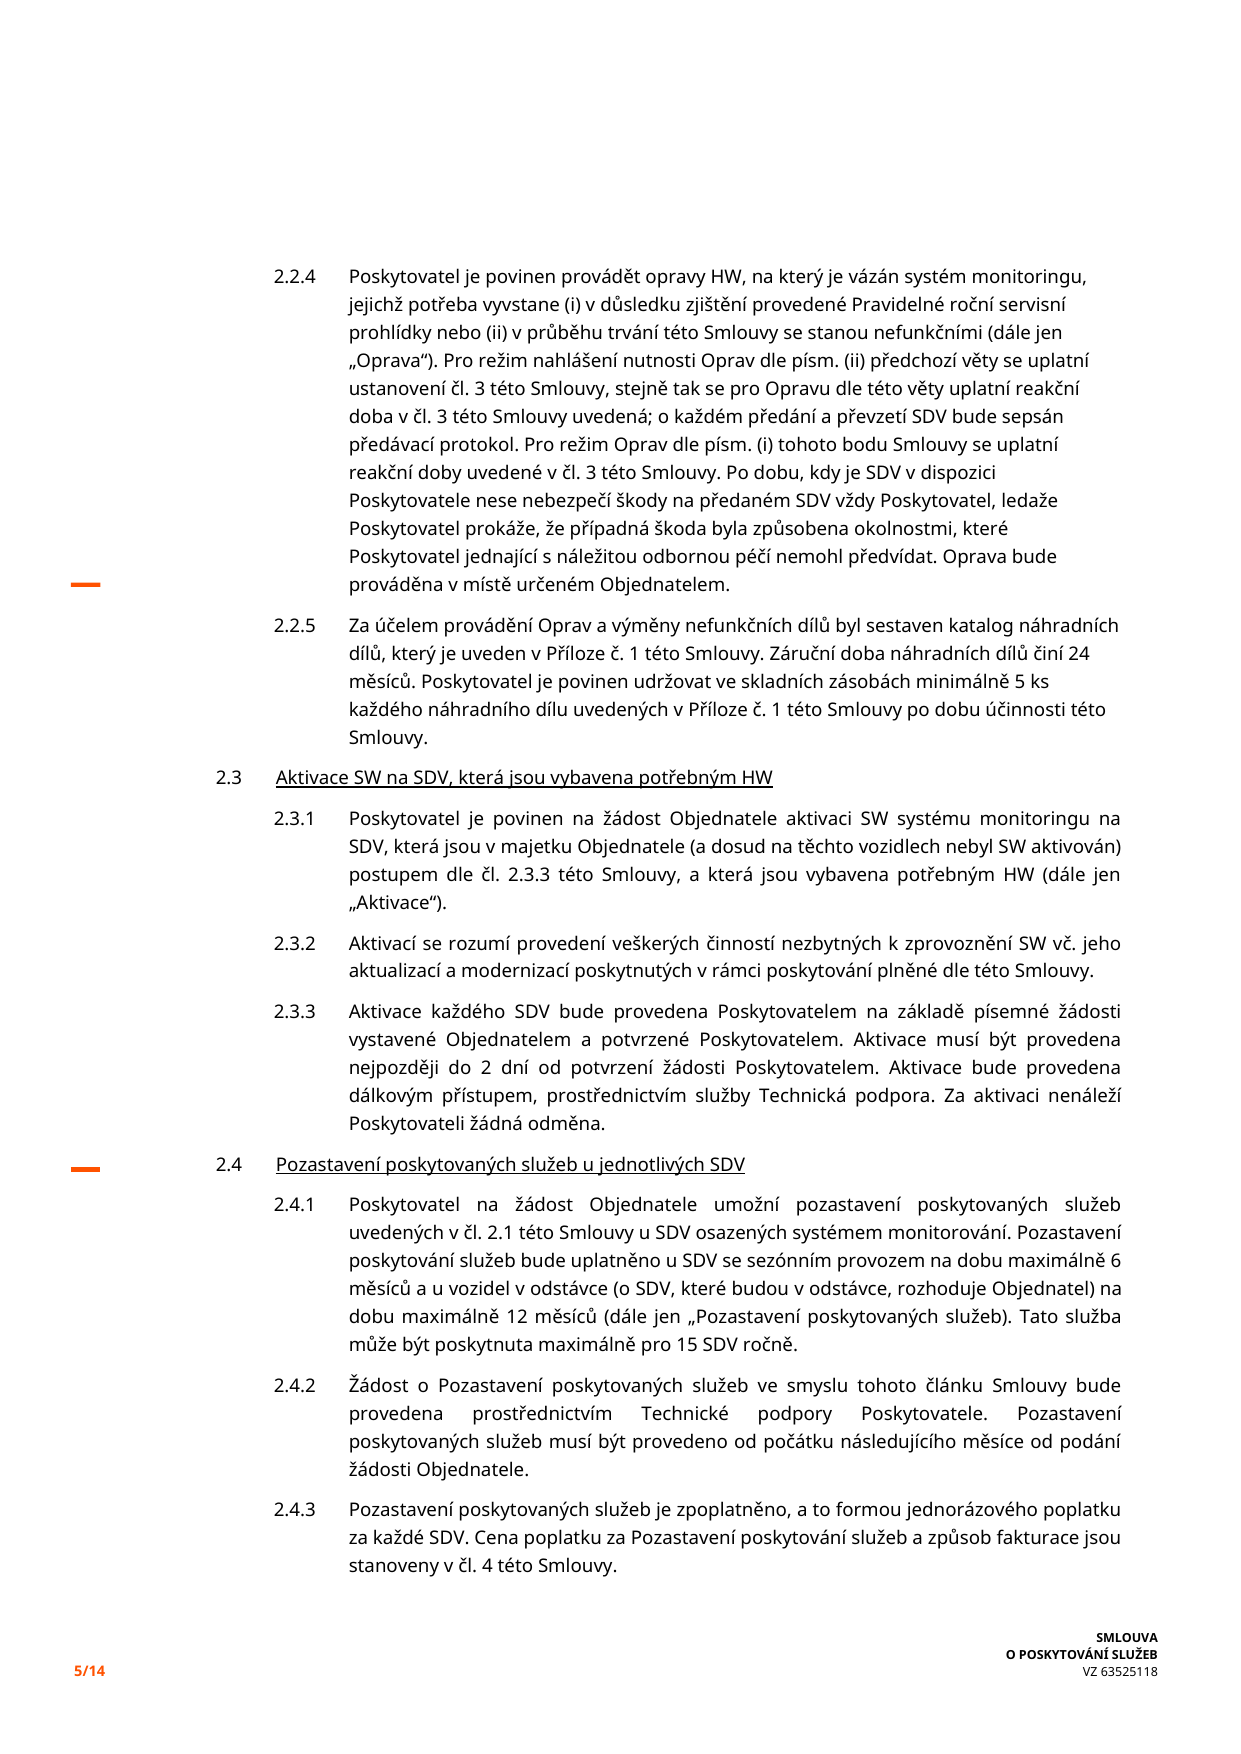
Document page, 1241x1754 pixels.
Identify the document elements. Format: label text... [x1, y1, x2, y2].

subtitle Za účelem provádění Oprav a výměny nefunkčních dílů byl sestaven katalog náhradních dílů, který je uveden v Příloze č. 1 této Smlouvy. Záruční doba náhradních dílů činí 24 měsíců. Poskytovatel je povinen udržovat ve skladních zásobách minimálně 5 ks každého náhradního dílu uvedených v Příloze č. 1 této Smlouvy po dobu účinnosti této Smlouvy. [273, 612, 1122, 750]
subtitle Pozastavení poskytovaných služeb je zpoplatněno, a to formou jednorázového poplatku za každé SDV. Cena poplatku za Pozastavení poskytování služeb a způsob fakturace jsou stanoveny v čl. 4 této Smlouvy. [273, 1497, 1122, 1578]
subtitle Aktivací se rozumí provedení veškerých činností nezbytných k zprovoznění SW vč. jeho aktualizací a modernizací poskytnutých v rámci poskytování plněné dle této Smlouvy. [273, 930, 1122, 983]
subtitle Aktivace každého SDV bude provedena Poskytovatelem na základě písemné žádosti vystavené Objednatelem a potvrzené Poskytovatelem. Aktivace musí být provedena nejpozději do 2 dní od potvrzení žádosti Poskytovatelem. Aktivace bude provedena dálkovým přístupem, prostřednictvím služby Technická podpora. Za aktivaci nenáleží Poskytovateli žádná odměna. [273, 998, 1122, 1136]
subtitle Poskytovatel na žádost Objednatele umožní pozastavení poskytovaných služeb uvedených v čl. 2.1 této Smlouvy u SDV osazených systémem monitorování. Pozastavení poskytování služeb bude uplatněno u SDV se sezónním provozem na dobu maximálně 6 měsíců a u vozidel v odstávce (o SDV, které budou v odstávce, rozhoduje Objednatel) na dobu maximálně 12 měsíců (dále jen „Pozastavení poskytovaných služeb). Tato služba může být poskytnuta maximálně pro 15 SDV ročně. [273, 1191, 1122, 1357]
subtitle Žádost o Pozastavení poskytovaných služeb ve smyslu tohoto článku Smlouvy bude provedena prostřednictvím Technické podpory Poskytovatele. Pozastavení poskytovaných služeb musí být provedeno od počátku následujícího měsíce od podání žádosti Objednatele. [273, 1372, 1122, 1482]
subtitle Poskytovatel je povinen provádět opravy HW, na který je vázán systém monitoringu, jejichž potřeba vyvstane (i) v důsledku zjištění provedené Pravidelné roční servisní prohlídky nebo (ii) v průběhu trvání této Smlouvy se stanou nefunkčními (dále jen „Oprava“). Pro režim nahlášení nutnosti Oprav dle písm. (ii) předchozí věty se uplatní ustanovení čl. 3 této Smlouvy, stejně tak se pro Opravu dle této věty uplatní reakční doba v čl. 3 této Smlouvy uvedená; o každém předání a převzetí SDV bude sepsán předávací protokol. Pro režim Oprav dle písm. (i) tohoto bodu Smlouvy se uplatní reakční doby uvedené v čl. 3 této Smlouvy. Po dobu, kdy je SDV v dispozici Poskytovatele nese nebezpečí škody na předaném SDV vždy Poskytovatel, ledaže Poskytovatel prokáže, že případná škoda byla způsobena okolnostmi, které Poskytovatel jednající s náležitou odbornou péčí nemohl předvídat. Oprava bude prováděna v místě určeném Objednatelem. [273, 263, 1122, 597]
subtitle Aktivace SW na SDV, která jsou vybavena potřebným HW [216, 765, 1122, 790]
subtitle Poskytovatel je povinen na žádost Objednatele aktivaci SW systému monitoringu na SDV, která jsou v majetku Objednatele (a dosud na těchto vozidlech nebyl SW aktivován) postupem dle čl. 2.3.3 této Smlouvy, a která jsou vybavena potřebným HW (dále jen „Aktivace“). [273, 805, 1122, 915]
subtitle Pozastavení poskytovaných služeb u jednotlivých SDV [216, 1151, 1122, 1176]
